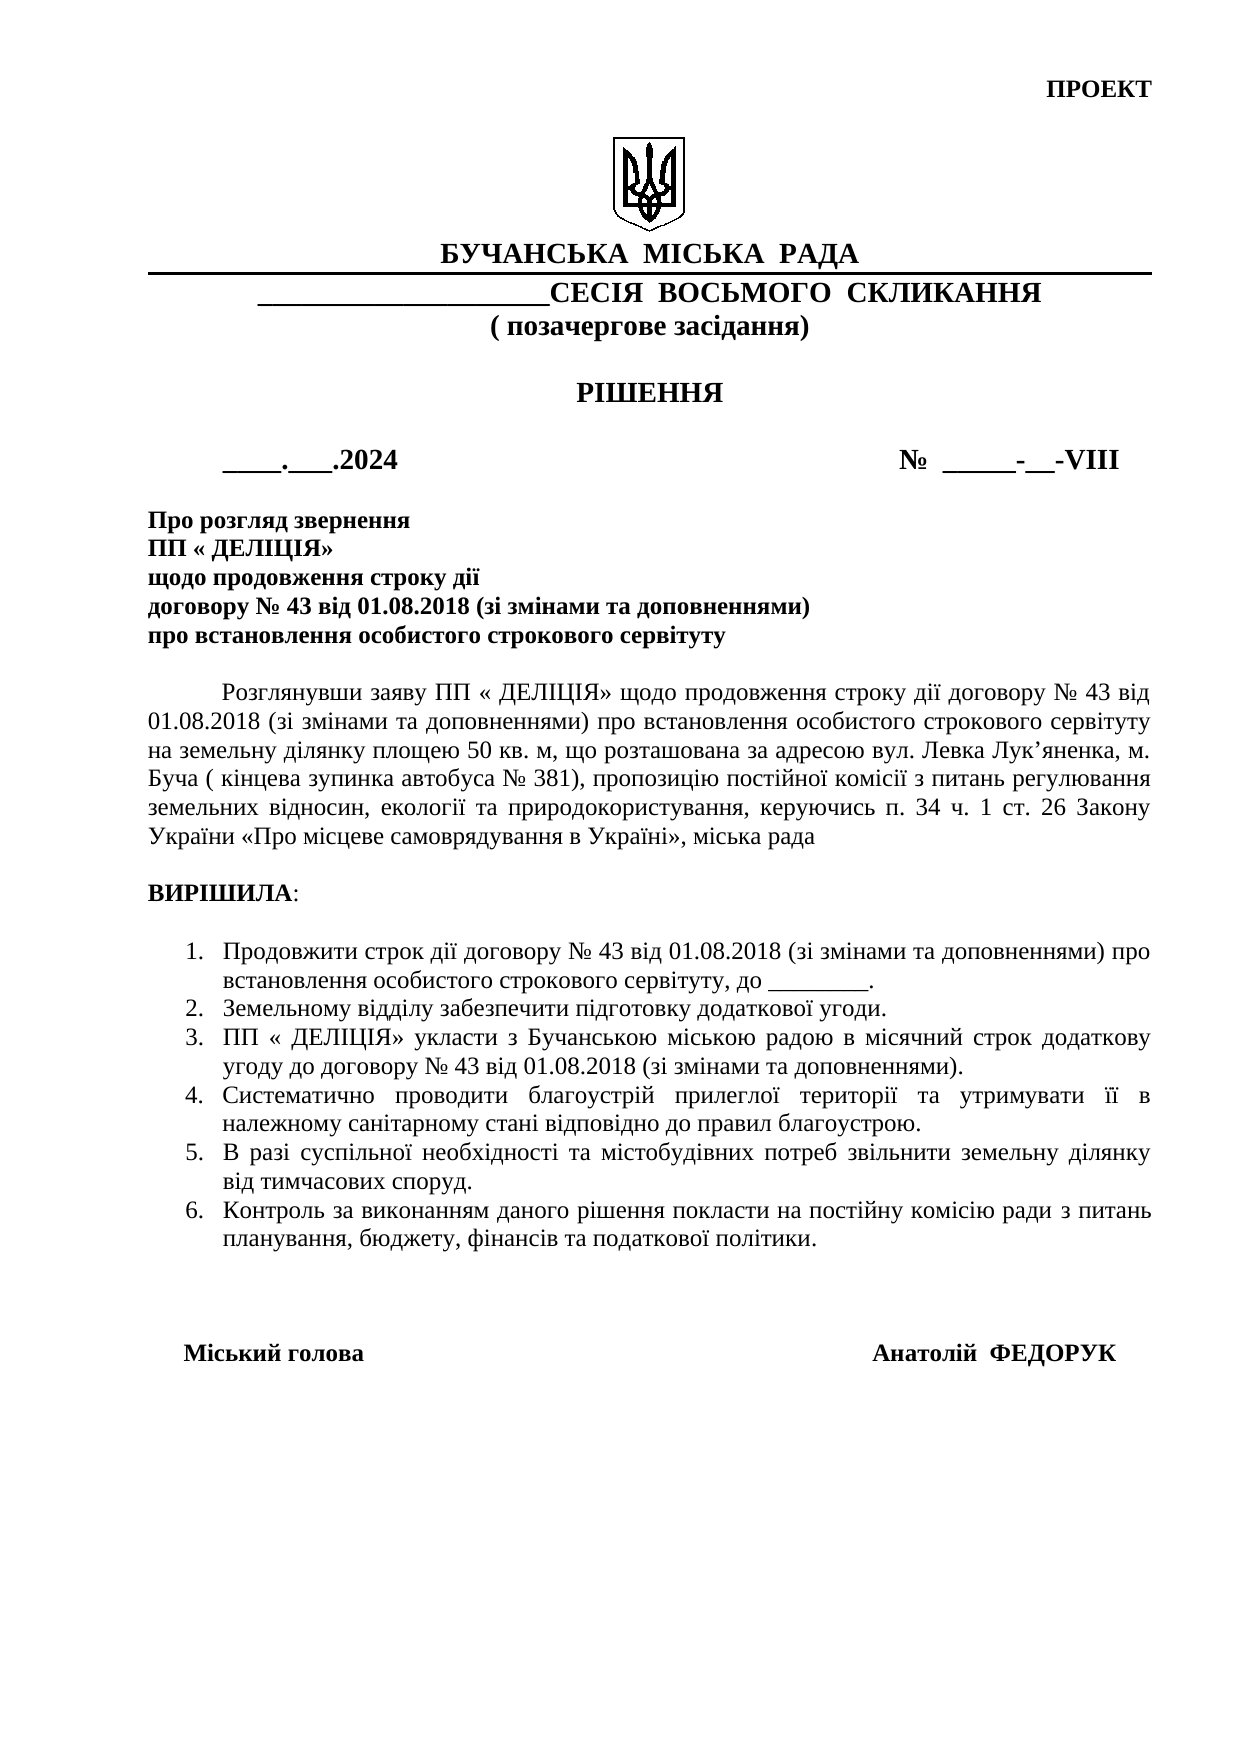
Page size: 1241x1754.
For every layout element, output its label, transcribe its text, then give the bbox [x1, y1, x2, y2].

list Продовжити строк дії договору № 43 від 01.08.2018 (зі змінами та доповненнями) про встановлення особистого строкового сервітуту, до ________. [185, 936, 1152, 993]
list ПП « ДЕЛІЦІЯ» укласти з Бучанською міською радою в місячний строк додаткову угоду до договору № 43 від 01.08.2018 (зі змінами та доповненнями). [185, 1022, 1152, 1080]
text БУЧАНСЬКА МІСЬКА РАДА [148, 236, 1152, 272]
text ПП « ДЕЛІЦІЯ» [148, 533, 1152, 562]
text ____________________СЕСІЯ ВОСЬМОГО СКЛИКАННЯ [148, 275, 1152, 308]
text Про розгляд звернення [148, 505, 1152, 533]
text ( позачергове засідання) [148, 308, 1152, 342]
text договору № 43 від 01.08.2018 (зі змінами та доповненнями) [148, 591, 1152, 620]
text Міський голова Анатолій ФЕДОРУК [148, 1338, 1152, 1367]
text ВИРІШИЛА: [148, 878, 1152, 907]
list Земельному відділу забезпечити підготовку додаткової угоди. [185, 993, 1152, 1022]
text Розглянувши заяву ПП « ДЕЛІЦІЯ» щодо продовження строку дії договору № 43 від 01.08.2018 (зі змінами та доповненнями) про встановлення особистого строкового сервітуту на земельну ділянку площею 50 кв. м, що розташована за адресою вул. Левка Лук’яненка, м. Буча ( кінцева зупинка автобуса № 381), пропозицію постійної комісії з питань регулювання земельних відносин, екології та природокористування, керуючись п. 34 ч. 1 ст. 26 Закону України «Про місцеве самоврядування в Україні», міська рада [148, 677, 1152, 850]
list Систематично проводити благоустрій прилеглої території та утримувати її в належному санітарному стані відповідно до правил благоустрою. [185, 1080, 1152, 1137]
list В разі суспільної необхідності та містобудівних потреб звільнити земельну ділянку від тимчасових споруд. [185, 1137, 1152, 1195]
text про встановлення особистого строкового сервітуту [148, 620, 1152, 648]
text щодо продовження строку дії [148, 562, 1152, 591]
list Контроль за виконанням даного рішення покласти на постійну комісію ради з питань планування, бюджету, фінансів та податкової політики. [185, 1195, 1152, 1252]
text РІШЕННЯ [148, 375, 1152, 409]
text ____.___.2024 № _____-__-VІІІ [148, 442, 1152, 476]
